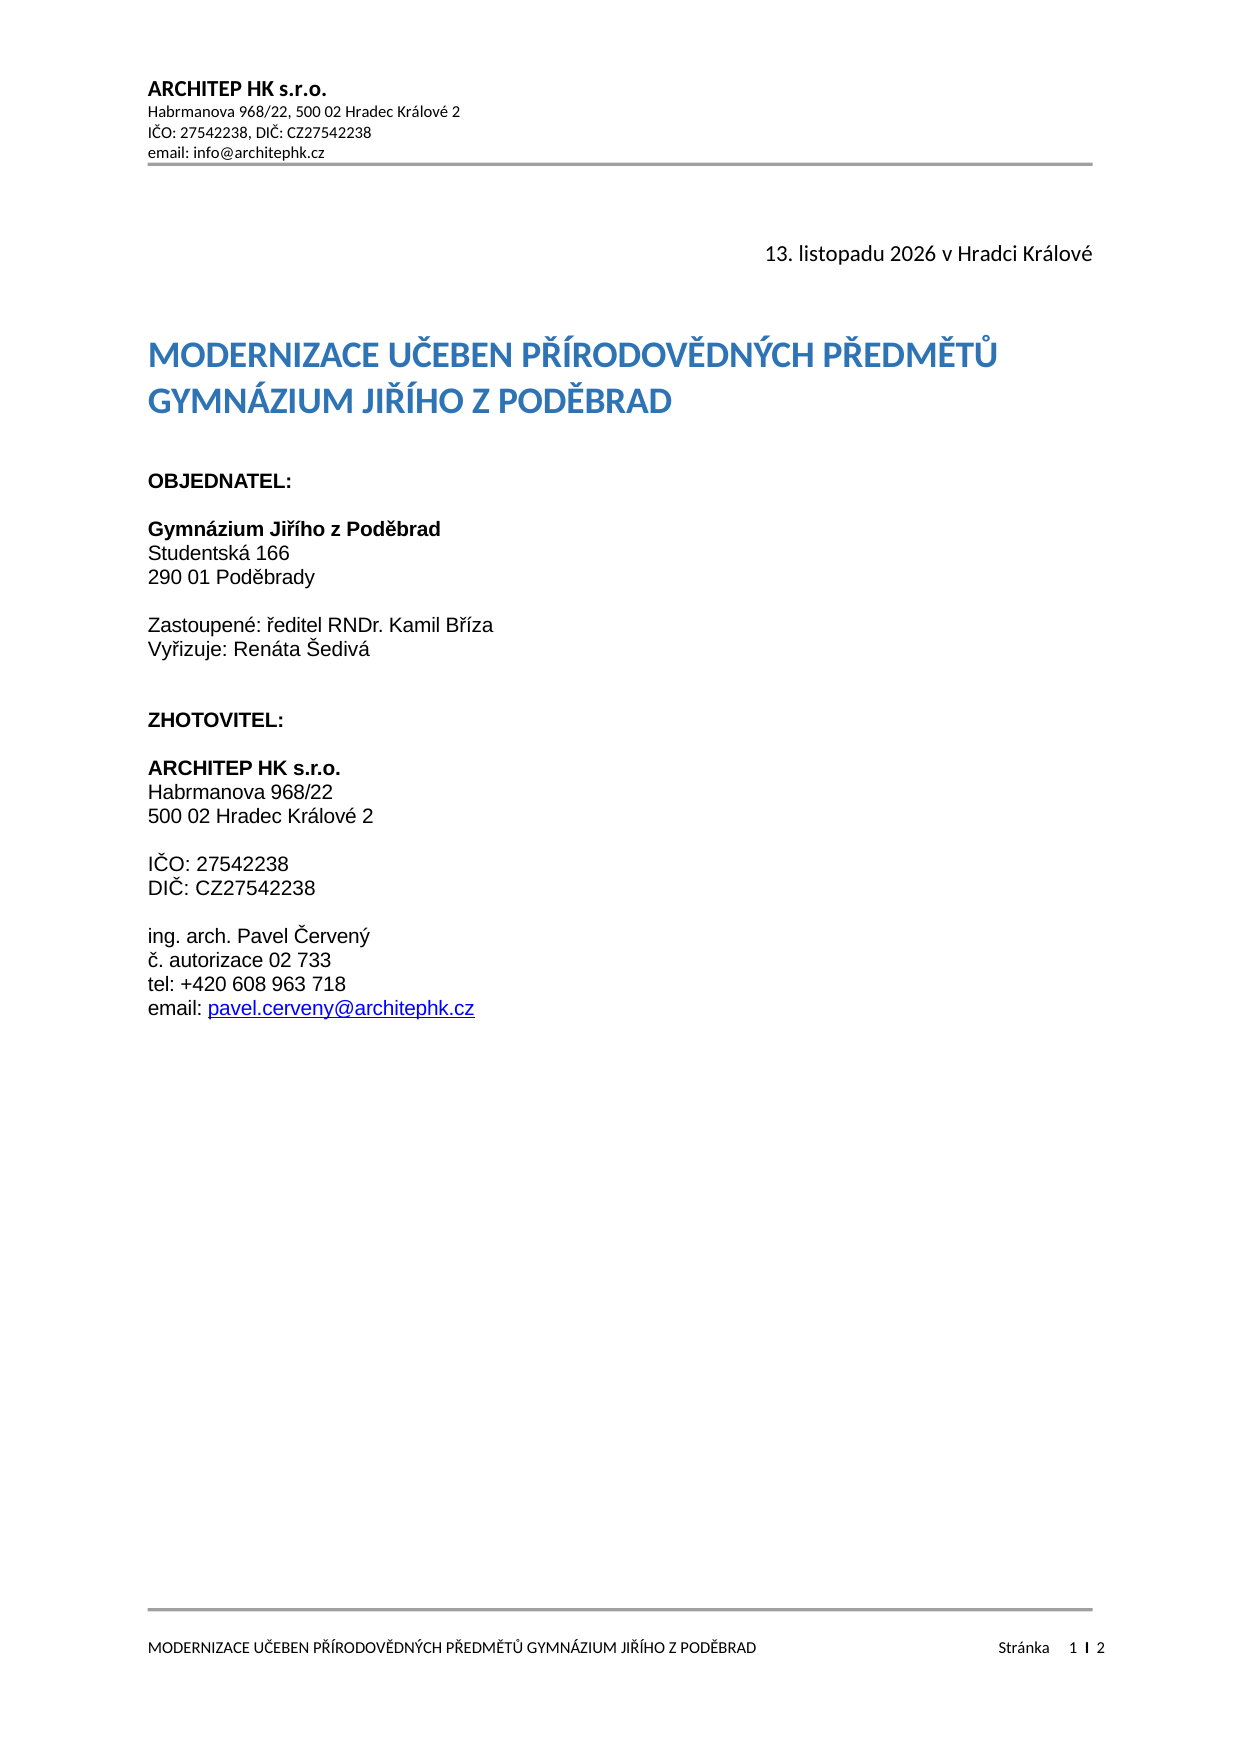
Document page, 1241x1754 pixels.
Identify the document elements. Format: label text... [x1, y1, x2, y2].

subtitle Studentská 166 [148, 541, 1130, 565]
subtitle Zastoupené: ředitel RNDr. Kamil Bříza [148, 613, 1130, 637]
subtitle ing. arch. Pavel Červený [148, 924, 1130, 948]
text IČO: 27542238 [148, 852, 1130, 876]
subtitle č. autorizace 02 733 [148, 948, 1130, 972]
subtitle Habrmanova 968/22 [148, 780, 1130, 804]
subtitle email: pavel.cerveny@architephk.cz [148, 996, 1130, 1019]
text 19. května 2023 v Hradci Králové [148, 239, 1093, 267]
text Vyřizuje: Renáta Šedivá [148, 637, 1130, 661]
subtitle 290 01 Poděbrady [148, 565, 1130, 613]
subtitle tel: +420 608 963 718 [148, 972, 1130, 996]
text DIČ: CZ27542238 [148, 876, 1130, 900]
subtitle MODERNIZACE UČEBEN PŘÍRODOVĚDNÝCH PŘEDMĚTŮ GYMNÁZIUM JIŘÍHO Z PODĚBRAD [148, 331, 1130, 422]
subtitle 500 02 Hradec Králové 2 [148, 804, 1130, 828]
subtitle ZHOTOVITEL: [148, 708, 1130, 732]
subtitle OBJEDNATEL: [148, 469, 1130, 493]
subtitle Gymnázium Jiřího z Poděbrad [148, 517, 1130, 541]
subtitle ARCHITEP HK s.r.o. [148, 756, 1130, 780]
